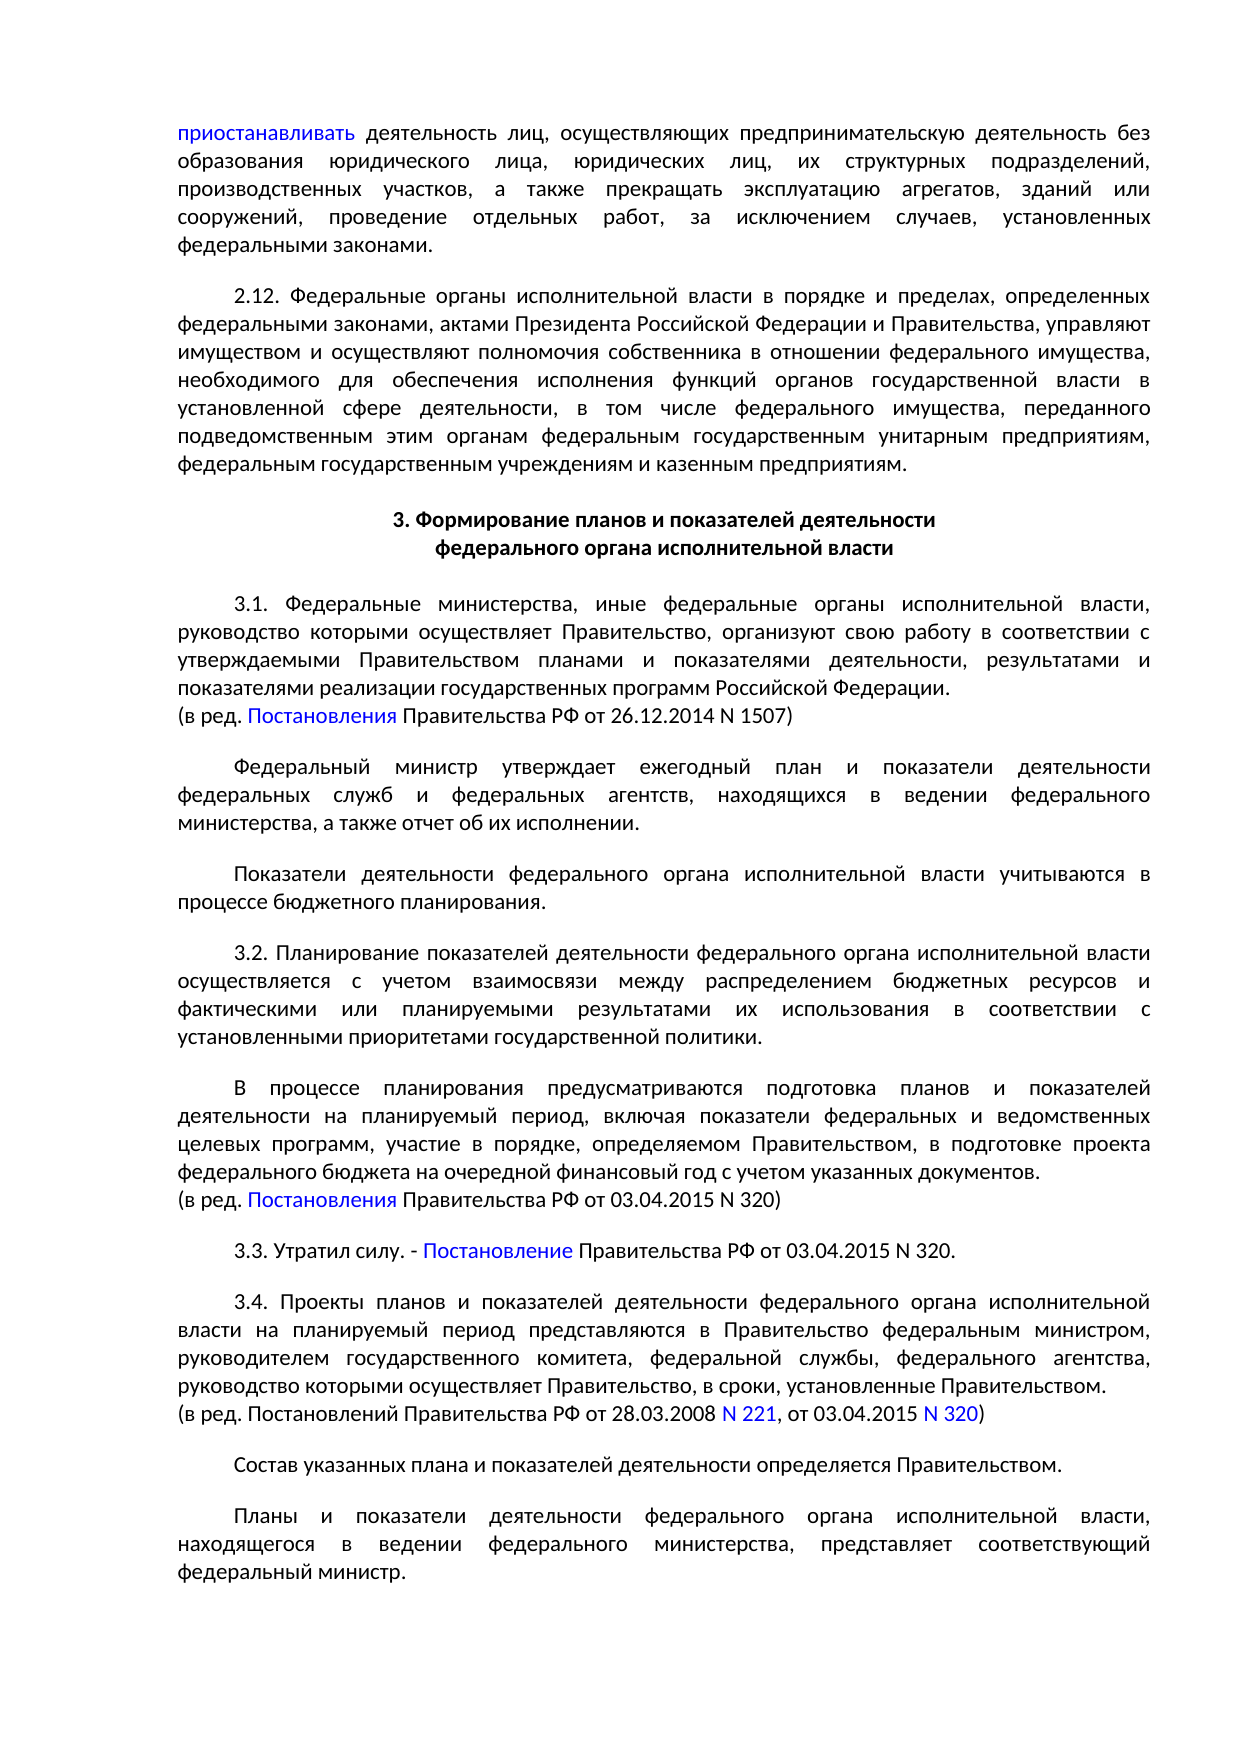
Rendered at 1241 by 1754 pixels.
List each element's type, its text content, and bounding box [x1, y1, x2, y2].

text Планы и показатели деятельности федерального органа исполнительной власти, находящегося в ведении федерального министерства, представляет соответствующий федеральный министр. [177, 1501, 1152, 1585]
text (в ред. Постановления Правительства РФ от 03.04.2015 N 320) [177, 1185, 1152, 1213]
text Федеральный министр утверждает ежегодный план и показатели деятельности федеральных служб и федеральных агентств, находящихся в ведении федерального министерства, а также отчет об их исполнении. [177, 752, 1152, 836]
text (в ред. Постановлений Правительства РФ от 28.03.2008 N 221, от 03.04.2015 N 320) [177, 1399, 1152, 1427]
title 3. Формирование планов и показателей деятельности [177, 505, 1152, 533]
text 2.12. Федеральные органы исполнительной власти в порядке и пределах, определенных федеральными законами, актами Президента Российской Федерации и Правительства, управляют имуществом и осуществляют полномочия собственника в отношении федерального имущества, необходимого для обеспечения исполнения функций органов государственной власти в установленной сфере деятельности, в том числе федерального имущества, переданного подведомственным этим органам федеральным государственным унитарным предприятиям, федеральным государственным учреждениям и казенным предприятиям. [177, 281, 1152, 477]
text 3.1. Федеральные министерства, иные федеральные органы исполнительной власти, руководство которыми осуществляет Правительство, организуют свою работу в соответствии с утверждаемыми Правительством планами и показателями деятельности, результатами и показателями реализации государственных программ Российской Федерации. [177, 589, 1152, 701]
text Показатели деятельности федерального органа исполнительной власти учитываются в процессе бюджетного планирования. [177, 859, 1152, 915]
text 3.2. Планирование показателей деятельности федерального органа исполнительной власти осуществляется с учетом взаимосвязи между распределением бюджетных ресурсов и фактическими или планируемыми результатами их использования в соответствии с установленными приоритетами государственной политики. [177, 938, 1152, 1050]
text 3.4. Проекты планов и показателей деятельности федерального органа исполнительной власти на планируемый период представляются в Правительство федеральным министром, руководителем государственного комитета, федеральной службы, федерального агентства, руководство которыми осуществляет Правительство, в сроки, установленные Правительством. [177, 1287, 1152, 1399]
text В процессе планирования предусматриваются подготовка планов и показателей деятельности на планируемый период, включая показатели федеральных и ведомственных целевых программ, участие в порядке, определяемом Правительством, в подготовке проекта федерального бюджета на очередной финансовый год с учетом указанных документов. [177, 1073, 1152, 1185]
text Состав указанных плана и показателей деятельности определяется Правительством. [177, 1450, 1152, 1478]
text (в ред. Постановления Правительства РФ от 26.12.2014 N 1507) [177, 701, 1152, 729]
title федерального органа исполнительной власти [177, 533, 1152, 561]
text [177, 118, 1152, 258]
text 3.3. Утратил силу. - Постановление Правительства РФ от 03.04.2015 N 320. [177, 1236, 1152, 1264]
